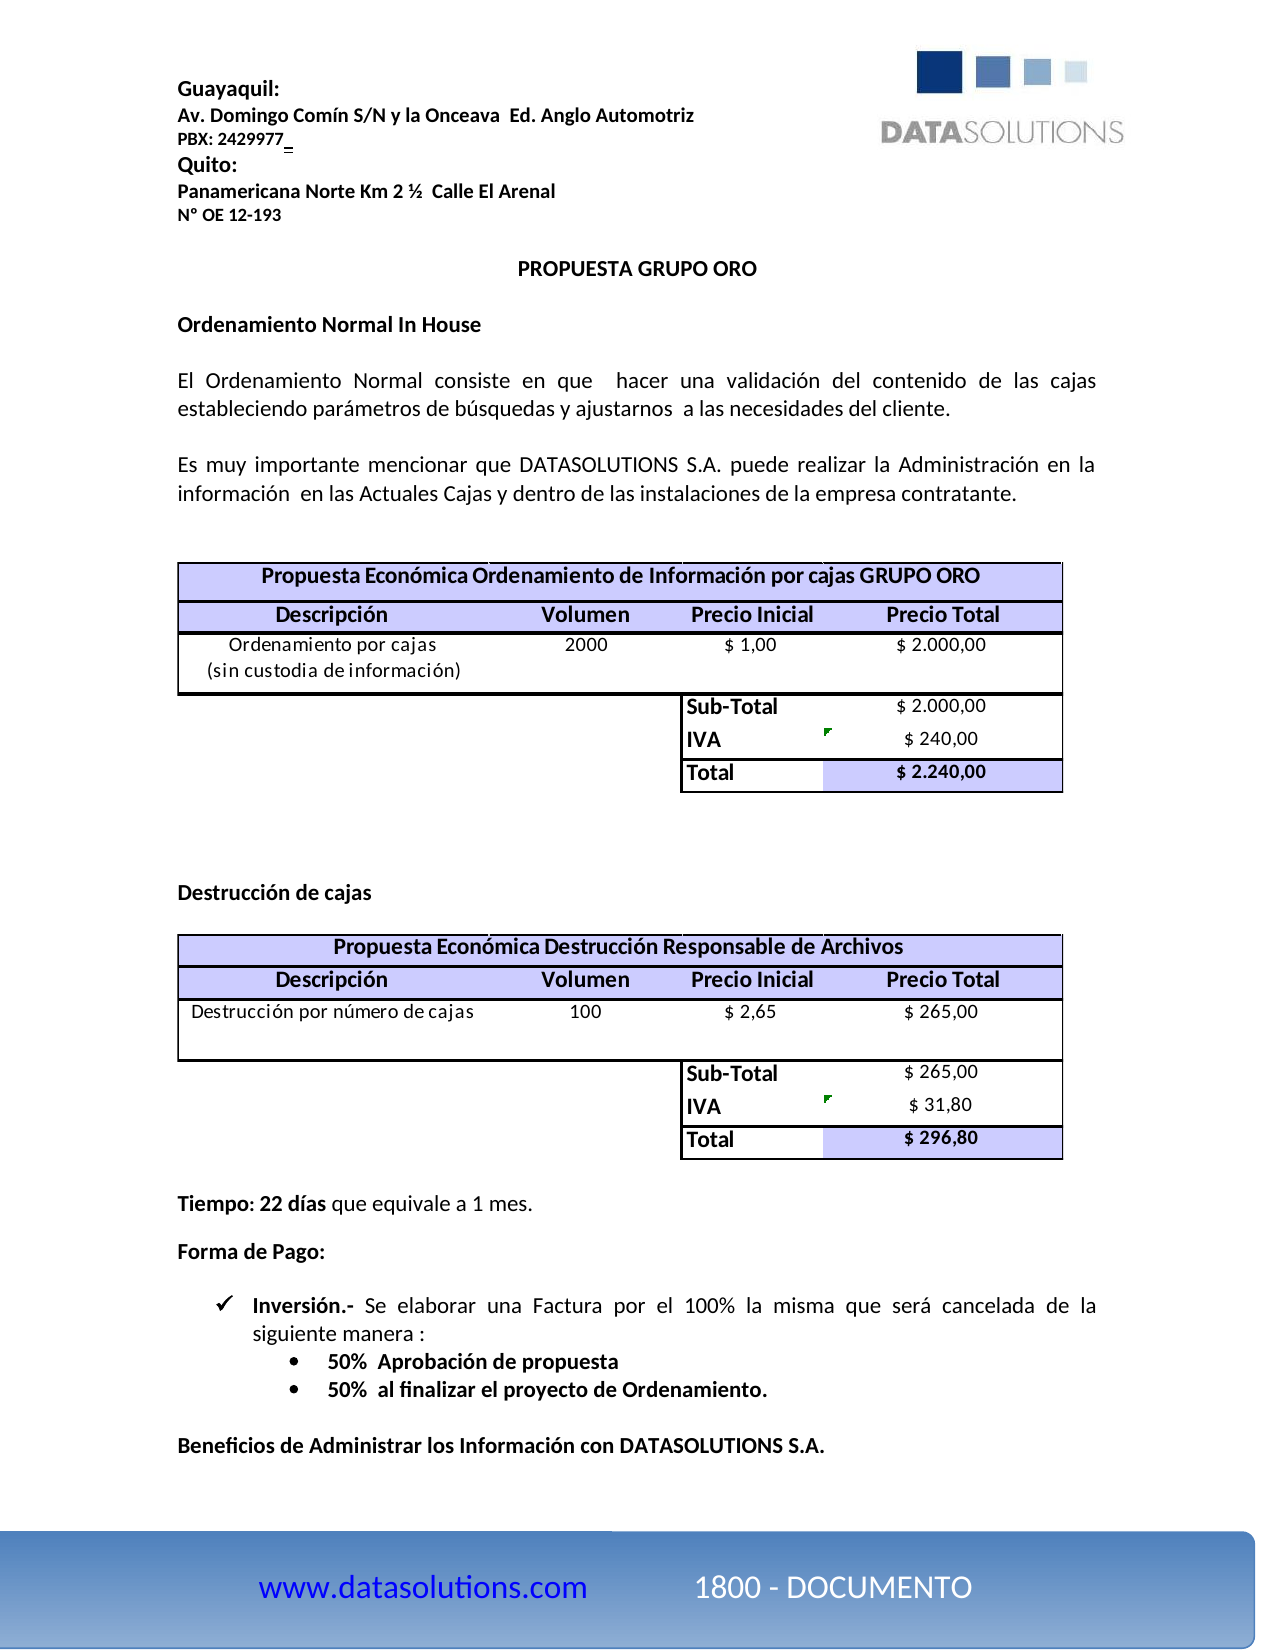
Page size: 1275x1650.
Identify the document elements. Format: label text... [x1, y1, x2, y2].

text PROPUESTA GRUPO ORO [177, 254, 1097, 282]
list Inversión.- Se elaborar una Factura por el 100% la misma que será cancelada de la siguiente manera : [215, 1291, 1097, 1347]
text Tiempo: 22 días que equivale a 1 mes. [177, 1189, 1098, 1217]
text Forma de Pago: [177, 1237, 1097, 1266]
list 50% al finalizar el proyecto de Ordenamiento. [290, 1375, 1097, 1403]
list 50% Aprobación de propuesta [290, 1347, 1097, 1375]
text Es muy importante mencionar que DATASOLUTIONS S.A. puede realizar la Administración en la información en las Actuales Cajas y dentro de las instalaciones de la empresa contratante. [177, 451, 1097, 507]
text El Ordenamiento Normal consiste en que hacer una validación del contenido de las cajas estableciendo parámetros de búsquedas y ajustarnos a las necesidades del cliente. [177, 367, 1098, 423]
text Beneficios de Administrar los Información con DATASOLUTIONS S.A. [177, 1431, 1098, 1459]
picture [846, 31, 1166, 163]
text Ordenamiento Normal In House [177, 311, 1098, 338]
text Destrucción de cajas [177, 878, 1097, 906]
